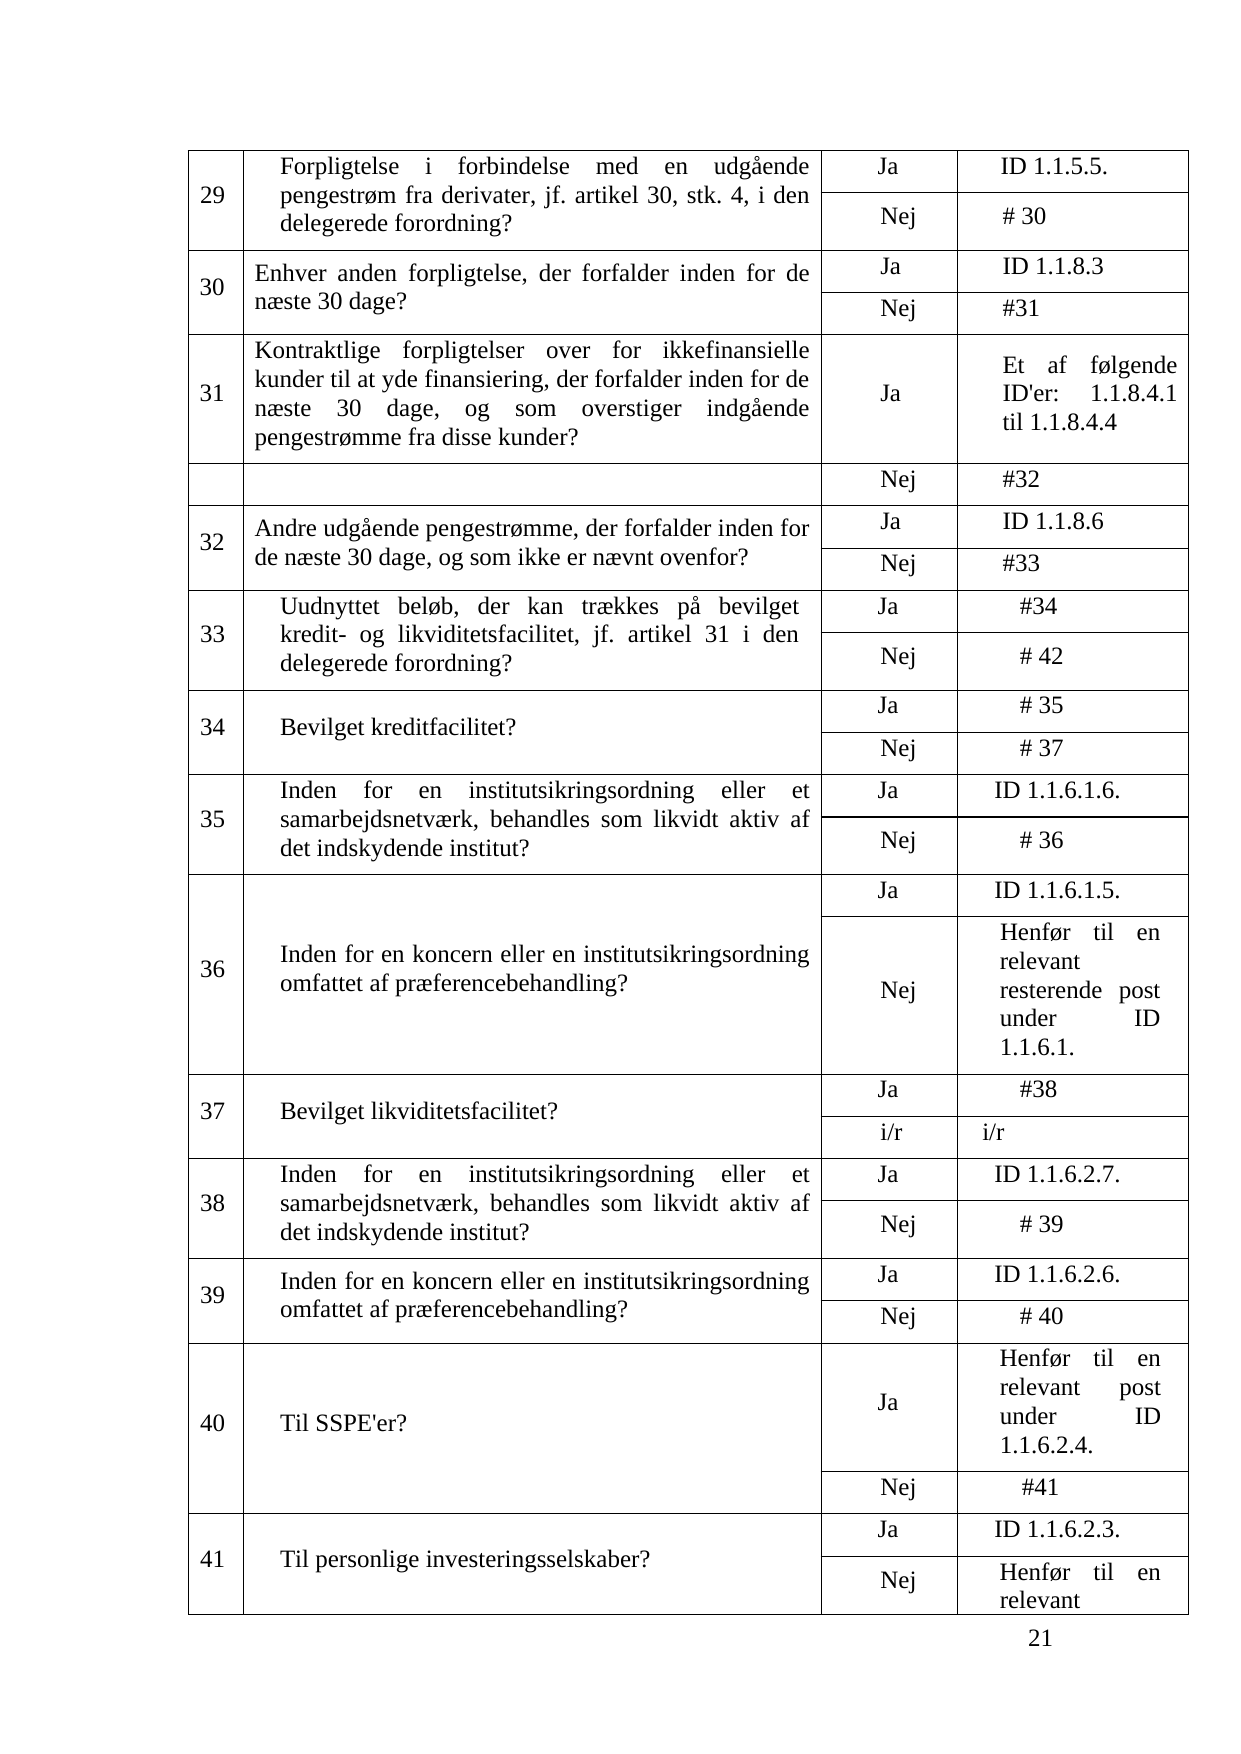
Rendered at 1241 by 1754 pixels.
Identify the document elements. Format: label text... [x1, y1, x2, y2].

table_cell #32 [958, 464, 1188, 505]
table_cell Henfør til en relevant post under ID 1.1.6.2.4. [958, 1344, 1188, 1471]
table_cell Nej [822, 917, 957, 1073]
table_cell Ja [822, 335, 957, 463]
table_cell 41 [189, 1514, 243, 1614]
table_cell Andre udgående pengestrømme, der forfalder inden for de næste 30 dage, og som ikke er nævnt ovenfor? [244, 506, 821, 590]
table_cell Kontraktlige forpligtelser over for ikkefinansielle kunder til at yde finansiering, der forfalder inden for de næste 30 dage, og som overstiger indgående pengestrømme fra disse kunder? [244, 335, 821, 463]
table_cell Nej [822, 1201, 957, 1258]
table_cell i/r [822, 1117, 957, 1158]
table_cell Til SSPE'er? [244, 1344, 821, 1513]
table_cell Ja [822, 1259, 957, 1300]
table_cell Nej [822, 1301, 957, 1342]
table_cell 31 [189, 335, 243, 463]
table_cell Ja [822, 591, 957, 632]
table_cell 40 [189, 1344, 243, 1513]
table_cell 35 [189, 775, 243, 874]
table_cell #34 [958, 591, 1188, 632]
table_cell Nej [822, 193, 957, 250]
table_cell ID 1.1.8.6 [958, 506, 1188, 547]
table_cell ID 1.1.8.3 [958, 251, 1188, 292]
table_cell ID 1.1.6.2.6. [958, 1259, 1188, 1300]
table_cell Inden for en koncern eller en institutsikringsordning omfattet af præferencebehandling? [244, 1259, 821, 1342]
table_cell Nej [822, 1472, 957, 1513]
table_cell # 42 [958, 633, 1188, 689]
table_cell Ja [822, 251, 957, 292]
table_cell Ja [822, 1344, 957, 1471]
table_cell Inden for en institutsikringsordning eller et samarbejdsnetværk, behandles som likvidt aktiv af det indskydende institut? [244, 775, 821, 874]
table_cell Nej [822, 1557, 957, 1614]
table_cell ID 1.1.6.2.7. [958, 1159, 1188, 1200]
table_cell #41 [958, 1472, 1188, 1513]
table_cell ID 1.1.6.1.6. [958, 775, 1188, 816]
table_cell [958, 1557, 1188, 1614]
table_cell Et af følgende ID'er: 1.1.8.4.1 til 1.1.8.4.4 [958, 335, 1188, 463]
table_cell 30 [189, 251, 243, 334]
table_cell Forpligtelse i forbindelse med en udgående pengestrøm fra derivater, jf. artikel 30, stk. 4, i den delegerede forordning? [244, 151, 821, 250]
table_cell Ja [822, 506, 957, 547]
table_cell Inden for en institutsikringsordning eller et samarbejdsnetværk, behandles som likvidt aktiv af det indskydende institut? [244, 1159, 821, 1258]
table_cell # 36 [958, 818, 1188, 874]
table_cell 38 [189, 1159, 243, 1258]
table_cell Til personlige investeringsselskaber? [244, 1514, 821, 1614]
table_cell 33 [189, 591, 243, 689]
table_cell Bevilget likviditetsfacilitet? [244, 1075, 821, 1158]
table_cell 37 [189, 1075, 243, 1158]
table_cell Henfør til en relevant resterende post under ID 1.1.6.1. [958, 917, 1188, 1073]
table_cell # 40 [958, 1301, 1188, 1342]
table_cell Nej [822, 818, 957, 874]
table_cell Uudnyttet beløb, der kan trækkes på bevilget kredit- og likviditetsfacilitet, jf. artikel 31 i den delegerede forordning? [244, 591, 821, 689]
table_cell # 39 [958, 1201, 1188, 1258]
table_cell Ja [822, 875, 957, 916]
table_cell Ja [822, 775, 957, 816]
table_cell 32 [189, 506, 243, 590]
table_cell Ja [822, 151, 957, 192]
table_cell Nej [822, 464, 957, 505]
table_cell ID 1.1.6.1.5. [958, 875, 1188, 916]
table_cell #33 [958, 549, 1188, 590]
table_cell Nej [822, 293, 957, 334]
table_cell ID 1.1.6.2.3. [958, 1514, 1188, 1556]
table_cell Nej [822, 549, 957, 590]
table_cell 36 [189, 875, 243, 1073]
table_cell Ja [822, 1159, 957, 1200]
table_cell Enhver anden forpligtelse, der forfalder inden for de næste 30 dage? [244, 251, 821, 334]
table_cell Bevilget kreditfacilitet? [244, 691, 821, 774]
table_cell #31 [958, 293, 1188, 334]
table_cell # 30 [958, 193, 1188, 250]
table_cell Nej [822, 633, 957, 689]
table_cell Nej [822, 733, 957, 774]
table_cell [189, 464, 243, 505]
table_cell 34 [189, 691, 243, 774]
table_cell 29 [189, 151, 243, 250]
table_cell ID 1.1.5.5. [958, 151, 1188, 192]
table_cell Ja [822, 1514, 957, 1556]
table_cell # 37 [958, 733, 1188, 774]
table_cell i/r [958, 1117, 1188, 1158]
table_cell Ja [822, 691, 957, 732]
table_cell #38 [958, 1075, 1188, 1116]
table_cell [244, 464, 821, 505]
table_cell # 35 [958, 691, 1188, 732]
table_cell Inden for en koncern eller en institutsikringsordning omfattet af præferencebehandling? [244, 875, 821, 1073]
table_cell Ja [822, 1075, 957, 1116]
table_cell 39 [189, 1259, 243, 1342]
